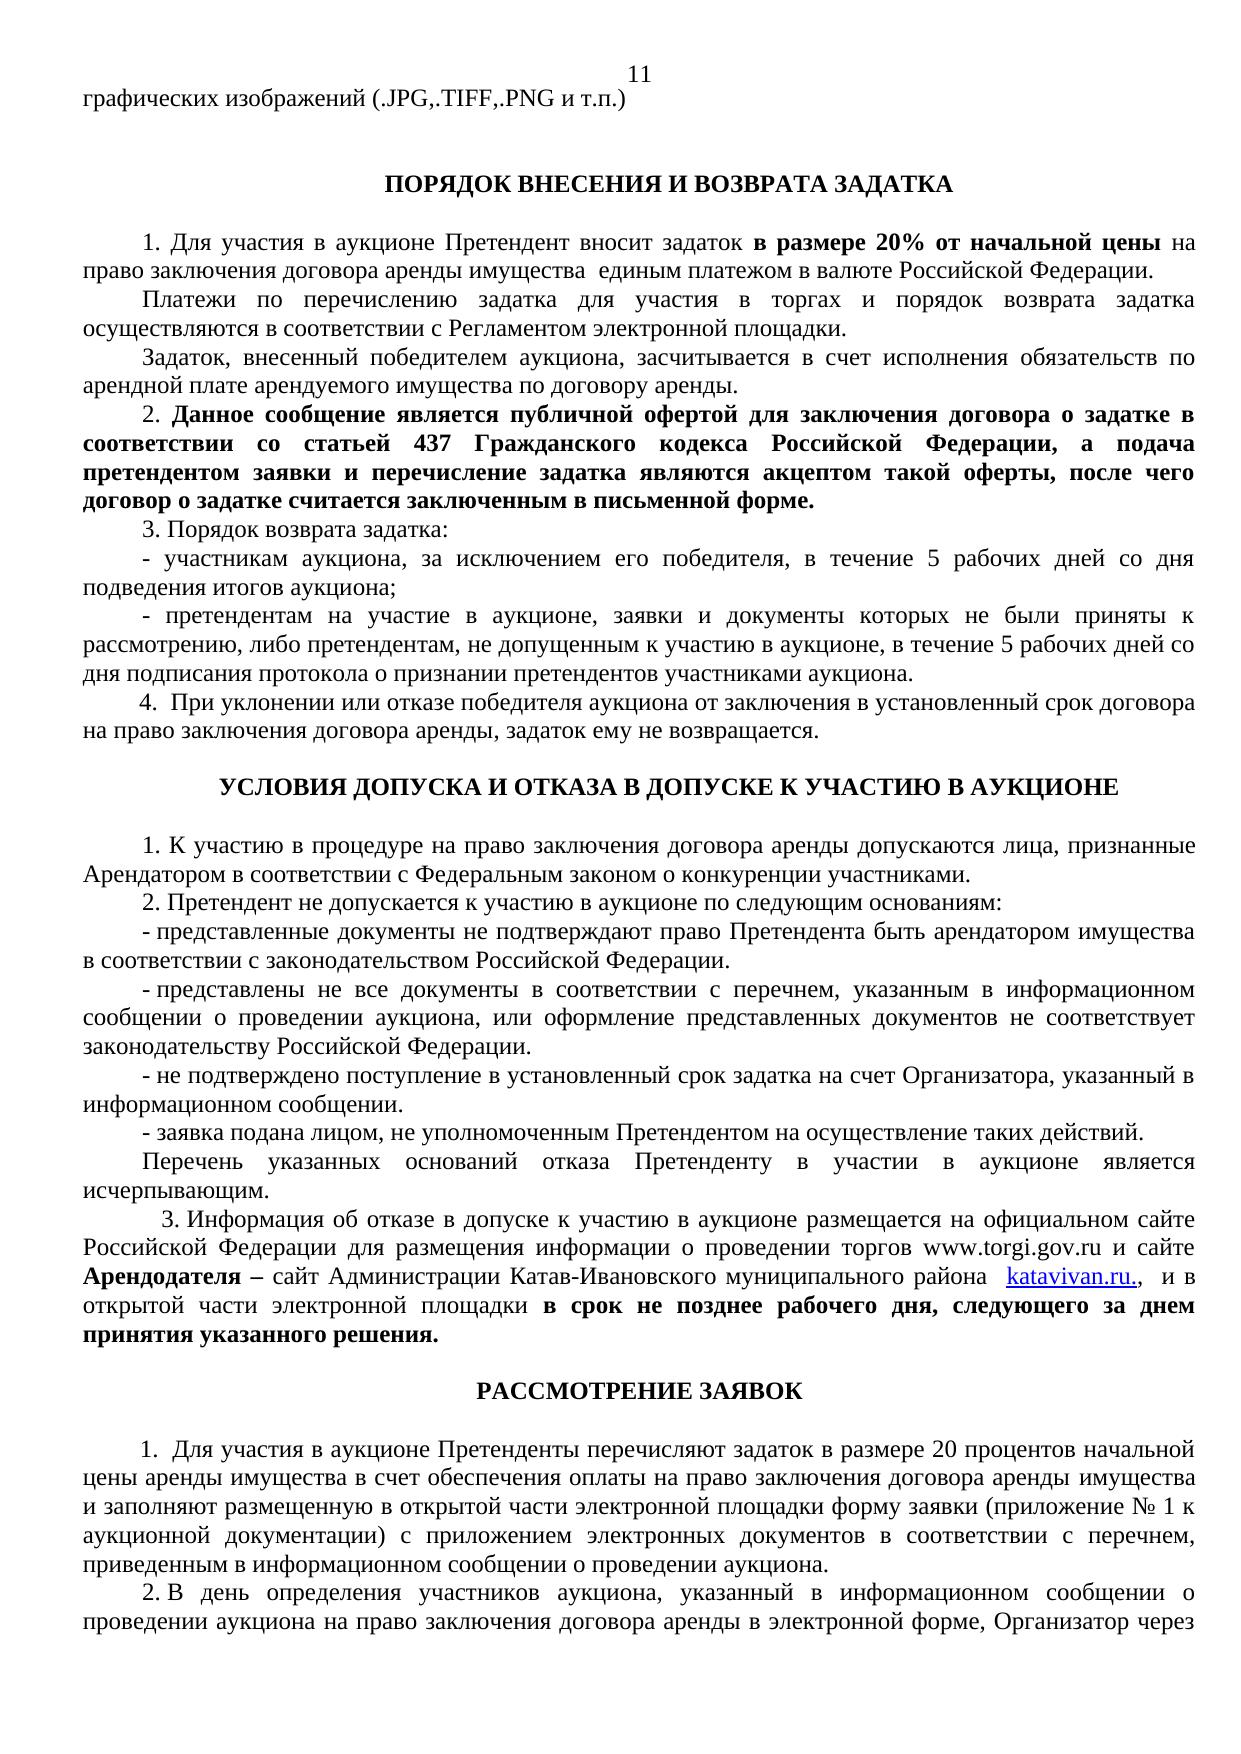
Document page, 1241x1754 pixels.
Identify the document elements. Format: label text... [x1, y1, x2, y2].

text - представленные документы не подтверждают право Претендента быть арендатором имущества в соответствии с законодательством Российской Федерации. [83, 916, 1196, 974]
text Перечень указанных оснований отказа Претенденту в участии в аукционе является исчерпывающим. [83, 1146, 1196, 1204]
text 1. К участию в процедуре на право заключения договора аренды допускаются лица, признанные Арендатором в соответствии с Федеральным законом о конкуренции участниками. [83, 830, 1196, 887]
text - претендентам на участие в аукционе, заявки и документы которых не были приняты к рассмотрению, либо претендентам, не допущенным к участию в аукционе, в течение 5 рабочих дней со дня подписания протокола о признании претендентов участниками аукциона. [83, 601, 1196, 687]
text 3. Порядок возврата задатка: [83, 514, 1196, 543]
text Рассмотрение заявок [83, 1376, 1196, 1405]
text - представлены не все документы в соответствии с перечнем, указанным в информационном сообщении о проведении аукциона, или оформление представленных документов не соответствует законодательству Российской Федерации. [83, 974, 1196, 1060]
text - участникам аукциона, за исключением его победителя, в течение 5 рабочих дней со дня подведения итогов аукциона; [83, 543, 1196, 601]
text 4. При уклонении или отказе победителя аукциона от заключения в установленный срок договора на право заключения договора аренды, задаток ему не возвращается. [83, 687, 1196, 744]
text Порядок внесения и возврата задатка [83, 169, 1196, 198]
text Задаток, внесенный победителем аукциона, засчитывается в счет исполнения обязательств по арендной плате арендуемого имущества по договору аренды. [83, 342, 1196, 399]
text 1. Для участия в аукционе Претенденты перечисляют задаток в размере 20 процентов начальной цены аренды имущества в счет обеспечения оплаты на право заключения договора аренды имущества и заполняют размещенную в открытой части электронной площадки форму заявки (приложение № 1 к аукционной документации) с приложением электронных документов в соответствии с перечнем, приведенным в информационном сообщении о проведении аукциона. [83, 1434, 1196, 1577]
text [83, 1577, 1196, 1635]
text 1. Для участия в аукционе Претендент вносит задаток в размере 20% от начальной цены на право заключения договора аренды имущества единым платежом в валюте Российской Федерации. [83, 227, 1196, 284]
text - не подтверждено поступление в установленный срок задатка на счет Организатора, указанный в информационном сообщении. [83, 1060, 1196, 1117]
text 2. Данное сообщение является публичной офертой для заключения договора о задатке в соответствии со статьей 437 Гражданского кодекса Российской Федерации, а подача претендентом заявки и перечисление задатка являются акцептом такой оферты, после чего договор о задатке считается заключенным в письменной форме. [83, 399, 1196, 514]
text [83, 83, 1196, 112]
text 2. Претендент не допускается к участию в аукционе по следующим основаниям: [83, 887, 1196, 916]
text - заявка подана лицом, не уполномоченным Претендентом на осуществление таких действий. [83, 1117, 1196, 1146]
subtitle 3. Информация об отказе в допуске к участию в аукционе размещается на официальном сайте Российской Федерации для размещения информации о проведении торгов www.torgi.gov.ru и сайте Арендодателя – сайт Администрации Катав-Ивановского муниципального района katavivan.ru., и в открытой части электронной площадки в срок не позднее рабочего дня, следующего за днем принятия указанного решения. [83, 1204, 1196, 1347]
text Условия допуска и отказа в допуске к участию в аукционе [83, 772, 1196, 801]
text Платежи по перечислению задатка для участия в торгах и порядок возврата задатка осуществляются в соответствии с Регламентом электронной площадки. [83, 284, 1196, 342]
